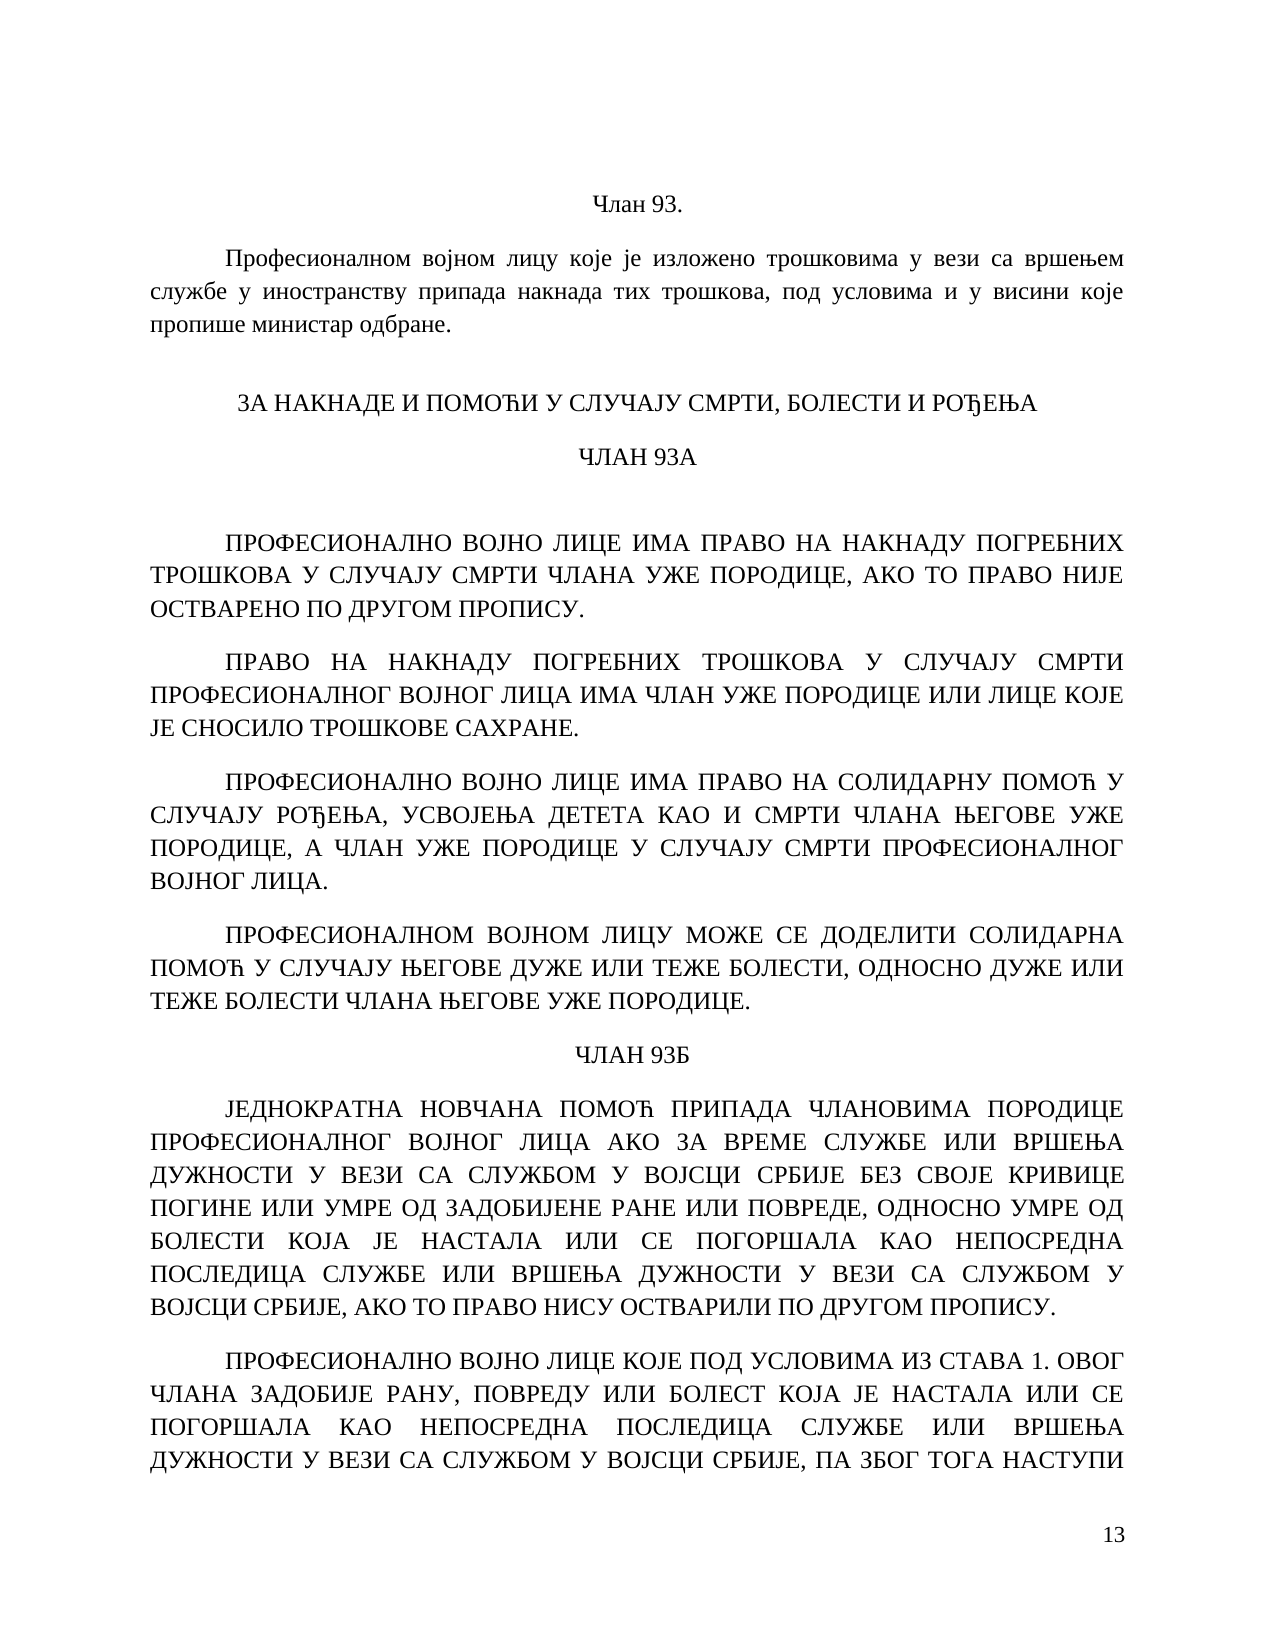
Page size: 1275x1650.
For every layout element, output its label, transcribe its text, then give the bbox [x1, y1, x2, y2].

text Члан 93. [150, 189, 1125, 218]
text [150, 1346, 1125, 1474]
text ПРОФЕСИОНАЛНО ВОЈНО ЛИЦЕ ИМА ПРАВО НА СОЛИДАРНУ ПОМОЋ У СЛУЧАЈУ РОЂЕЊА, УСВОЈЕЊА ДЕТЕТА КАО И СМРТИ ЧЛАНА ЊЕГОВЕ УЖЕ ПОРОДИЦЕ, А ЧЛАН УЖЕ ПОРОДИЦЕ У СЛУЧАЈУ СМРТИ ПРОФЕСИОНАЛНОГ ВОЈНОГ ЛИЦА. [150, 767, 1125, 895]
text ЈЕДНОКРАТНА НОВЧАНА ПОМОЋ ПРИПАДА ЧЛАНОВИМА ПОРОДИЦЕ ПРОФЕСИОНАЛНОГ ВОЈНОГ ЛИЦА АКО ЗА ВРЕМЕ СЛУЖБЕ ИЛИ ВРШЕЊА ДУЖНОСТИ У ВЕЗИ СА СЛУЖБОМ У ВОЈСЦИ СРБИЈЕ БЕЗ СВОЈЕ КРИВИЦЕ ПОГИНЕ ИЛИ УМРЕ ОД ЗАДОБИЈЕНЕ РАНЕ ИЛИ ПОВРЕДЕ, ОДНОСНО УМРЕ ОД БОЛЕСТИ КОЈА ЈЕ НАСТАЛА ИЛИ СЕ ПОГОРШАЛА КАО НЕПОСРЕДНА ПОСЛЕДИЦА СЛУЖБЕ ИЛИ ВРШЕЊА ДУЖНОСТИ У ВЕЗИ СА СЛУЖБОМ У ВОЈСЦИ СРБИЈЕ, АКО ТО ПРАВО НИСУ ОСТВАРИЛИ ПО ДРУГОМ ПРОПИСУ. [150, 1094, 1125, 1321]
subtitle ЧЛАН 93А [150, 442, 1125, 470]
text ПРАВО НА НАКНАДУ ПОГРЕБНИХ ТРОШКОВА У СЛУЧАЈУ СМРТИ ПРОФЕСИОНАЛНОГ ВОЈНОГ ЛИЦА ИМА ЧЛАН УЖЕ ПОРОДИЦЕ ИЛИ ЛИЦЕ КОЈЕ ЈЕ СНОСИЛО ТРОШКОВЕ САХРАНЕ. [150, 647, 1125, 742]
text ПРОФЕСИОНАЛНО ВОЈНО ЛИЦЕ ИМА ПРАВО НА НАКНАДУ ПОГРЕБНИХ ТРОШКОВА У СЛУЧАЈУ СМРТИ ЧЛАНА УЖЕ ПОРОДИЦЕ, АКО ТО ПРАВО НИЈЕ ОСТВАРЕНО ПО ДРУГОМ ПРОПИСУ. [150, 528, 1125, 622]
text ПРОФЕСИОНАЛНОМ ВОЈНОМ ЛИЦУ МОЖЕ СЕ ДОДЕЛИТИ СОЛИДАРНА ПОМОЋ У СЛУЧАЈУ ЊЕГОВЕ ДУЖЕ ИЛИ ТЕЖЕ БОЛЕСТИ, ОДНОСНО ДУЖЕ ИЛИ ТЕЖЕ БОЛЕСТИ ЧЛАНА ЊЕГОВЕ УЖЕ ПОРОДИЦЕ. [150, 920, 1125, 1015]
text ЧЛАН 93Б [150, 1040, 1125, 1069]
text Професионалном војном лицу које је изложено трошковима у вези са вршењем службе у иностранству припада накнада тих трошкова, под условима и у висини које пропише министар одбране. [150, 243, 1125, 338]
text 3А НАКНАДE И ПОМОЋИ У СЛУЧАЈУ СМРТИ, БОЛЕСТИ И РОЂЕЊА [150, 388, 1125, 416]
